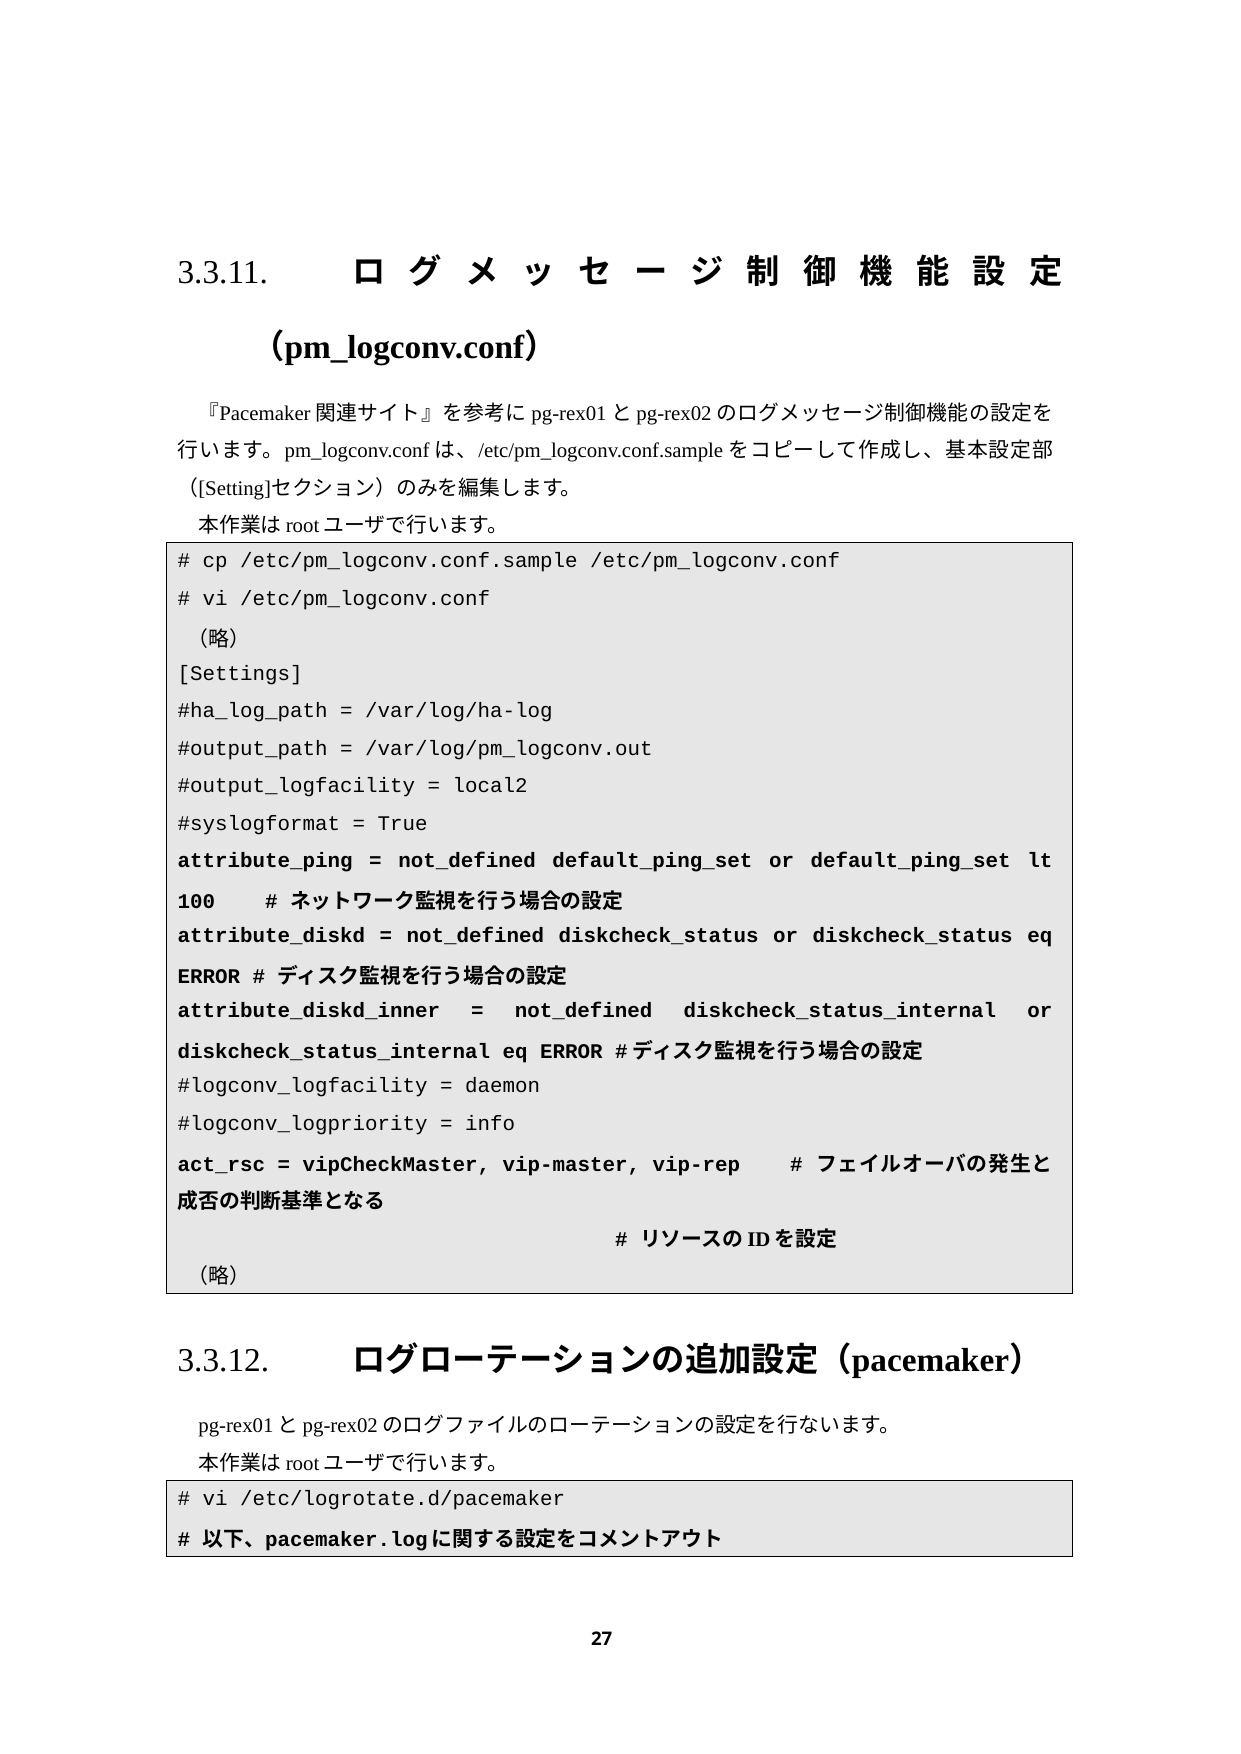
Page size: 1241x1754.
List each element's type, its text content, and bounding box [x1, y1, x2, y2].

text pg-rex01とpg-rex02のログファイルのローテーションの設定を行ないます。 [177, 1405, 1054, 1442]
table_header # cp /etc/pm_logconv.conf.sample /etc/pm_logconv.conf # vi /etc/pm_logconv.conf （略） [Settings] #ha_log_path = /var/log/ha-log #output_path = /var/log/pm_logconv.out #output_logfacility = local2 #syslogformat = True attribute_ping = not_defined default_ping_set or default_ping_set lt 100 # ネットワーク監視を行う場合の設定 attribute_diskd = not_defined diskcheck_status or diskcheck_status eq ERROR # ディスク監視を行う場合の設定 attribute_diskd_inner = not_defined diskcheck_status_internal or diskcheck_status_internal eq ERROR # ディスク監視を行う場合の設定 #logconv_logfacility = daemon #logconv_logpriority = info act_rsc = vipCheckMaster, vip-master, vip-rep # フェイルオーバの発生と成否の判断基準となる # リソースのIDを設定 （略） [167, 543, 1072, 1293]
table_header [167, 1481, 1072, 1556]
subtitle ログメッセージ制御機能設定（pm_logconv.conf） [177, 232, 1063, 382]
subtitle ログローテーションの追加設定（pacemaker） [177, 1319, 1063, 1394]
text 『Pacemaker関連サイト』を参考にpg-rex01とpg-rex02のログメッセージ制御機能の設定を行います。pm_logconv.confは、/etc/pm_logconv.conf.sampleをコピーして作成し、基本設定部（[Setting]セクション）のみを編集します。 [177, 392, 1054, 505]
text 本作業はrootユーザで行います。 [177, 505, 1054, 542]
text 本作業はrootユーザで行います。 [177, 1442, 1054, 1480]
